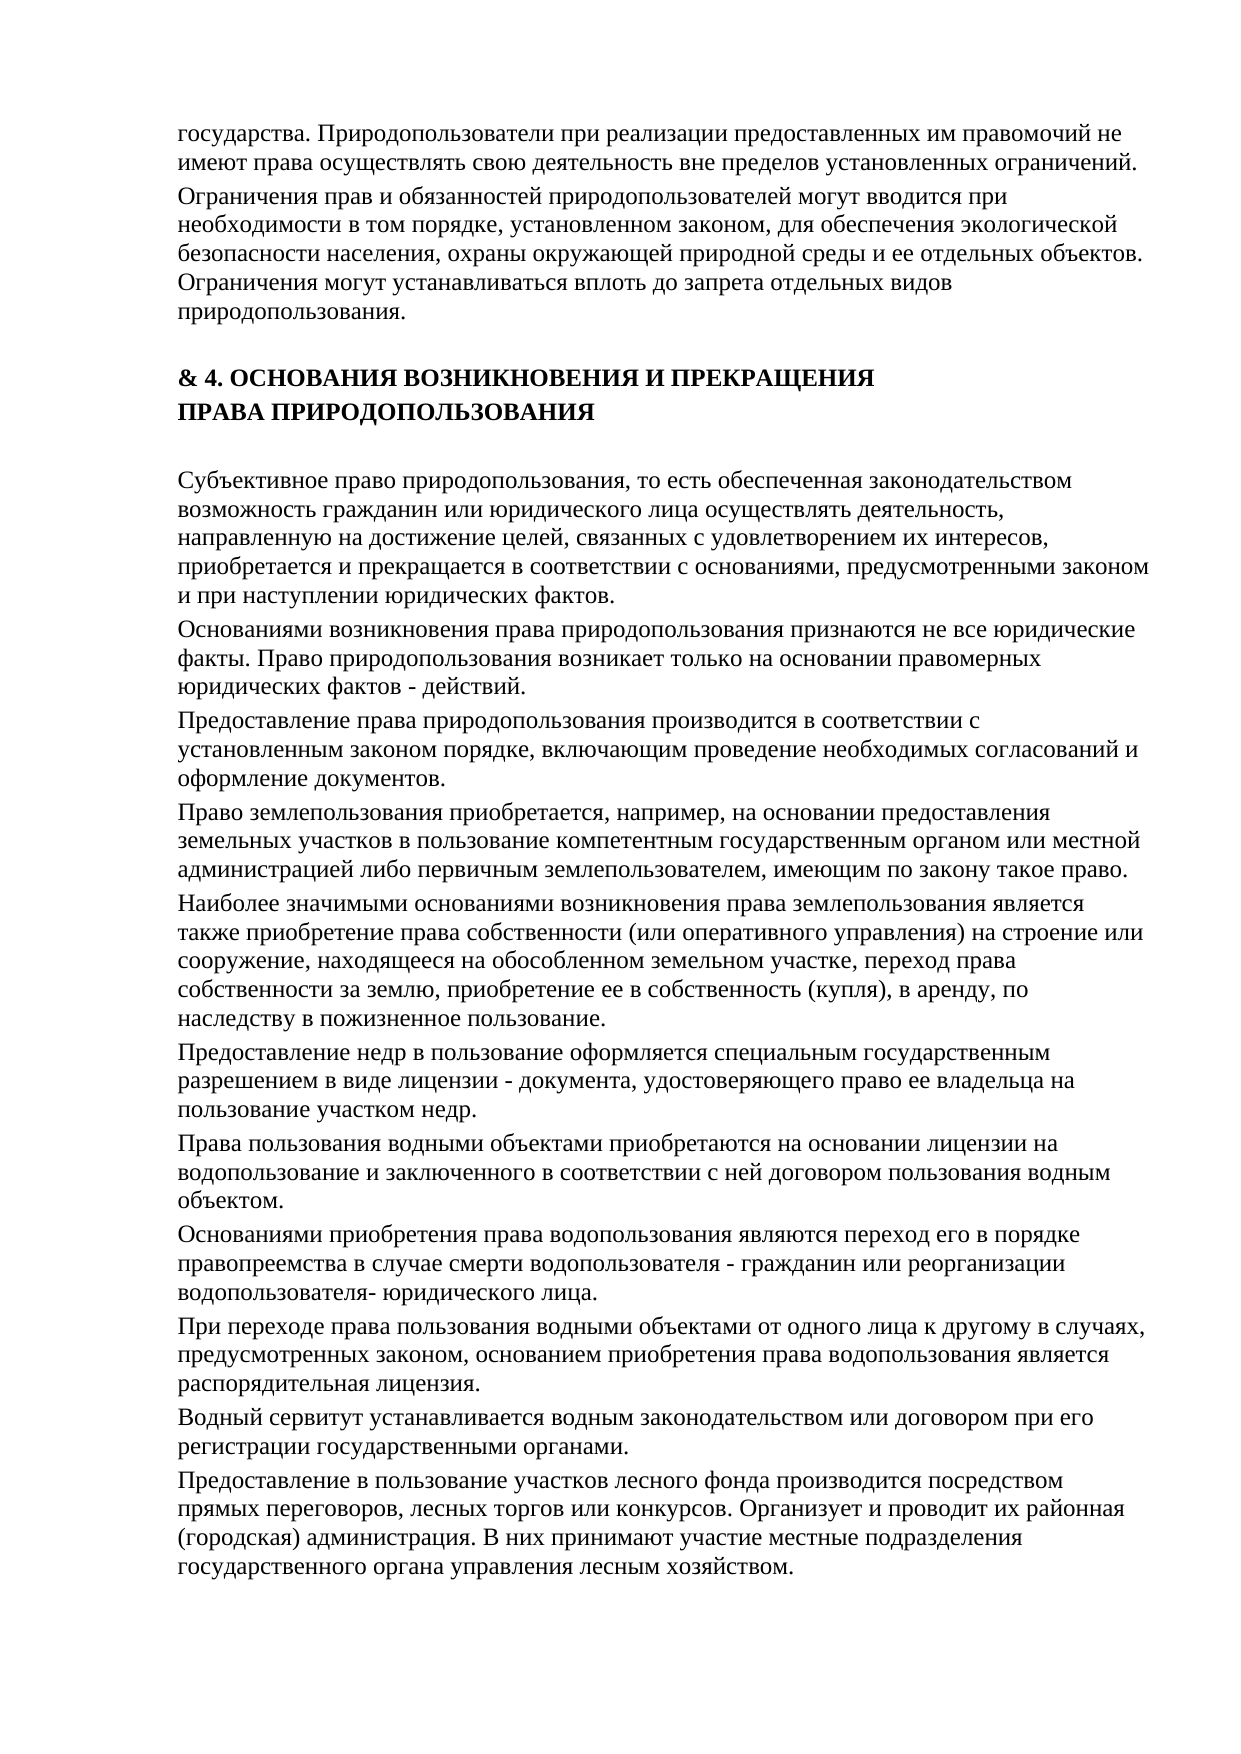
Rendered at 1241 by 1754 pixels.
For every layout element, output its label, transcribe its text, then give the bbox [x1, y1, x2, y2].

text Предоставление права природопользования производится в соответствии с установленным законом порядке, включающим проведение необходимых согласований и оформление документов. [177, 705, 1152, 791]
text Основаниями приобретения права водопользования являются переход его в порядке правопреемства в случае смерти водопользователя - гражданин или реорганизации водопользователя- юридического лица. [177, 1219, 1152, 1306]
text ПРАВА ПРИРОДОПОЛЬЗОВАНИЯ [177, 397, 1152, 426]
text Наиболее значимыми основаниями возникновения права землепользования является также приобретение права собственности (или оперативного управления) на строение или сооружение, находящееся на обособленном земельном участке, переход права собственности за землю, приобретение ее в собственность (купля), в аренду, по наследству в пожизненное пользование. [177, 888, 1152, 1032]
text Ограничения прав и обязанностей природопользователей могут вводится при необходимости в том порядке, установленном законом, для обеспечения экологической безопасности населения, охраны окружающей природной среды и ее отдельных объектов. Ограничения могут устанавливаться вплоть до запрета отдельных видов природопользования. [177, 181, 1152, 324]
text Субъективное право природопользования, то есть обеспеченная законодательством возможность гражданин или юридического лица осуществлять деятельность, направленную на достижение целей, связанных с удовлетворением их интересов, приобретается и прекращается в соответствии с основаниями, предусмотренными законом и при наступлении юридических фактов. [177, 465, 1152, 609]
text Предоставление в пользование участков лесного фонда производится посредством прямых переговоров, лесных торгов или конкурсов. Организует и проводит их районная (городская) администрация. В них принимают участие местные подразделения государственного органа управления лесным хозяйством. [177, 1465, 1152, 1580]
text Права пользования водными объектами приобретаются на основании лицензии на водопользование и заключенного в соответствии с ней договором пользования водным объектом. [177, 1128, 1152, 1214]
text & 4. ОСНОВАНИЯ ВОЗНИКНОВЕНИЯ И ПРЕКРАЩЕНИЯ [177, 363, 1152, 392]
text Основаниями возникновения права природопользования признаются не все юридические факты. Право природопользования возникает только на основании правомерных юридических фактов - действий. [177, 614, 1152, 700]
text Предоставление недр в пользование оформляется специальным государственным разрешением в виде лицензии - документа, удостоверяющего право ее владельца на пользование участком недр. [177, 1037, 1152, 1123]
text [177, 118, 1152, 176]
text При переходе права пользования водными объектами от одного лица к другому в случаях, предусмотренных законом, основанием приобретения права водопользования является распорядительная лицензия. [177, 1311, 1152, 1397]
text Водный сервитут устанавливается водным законодательством или договором при его регистрации государственными органами. [177, 1402, 1152, 1460]
text Право землепользования приобретается, например, на основании предоставления земельных участков в пользование компетентным государственным органом или местной администрацией либо первичным землепользователем, имеющим по закону такое право. [177, 797, 1152, 883]
